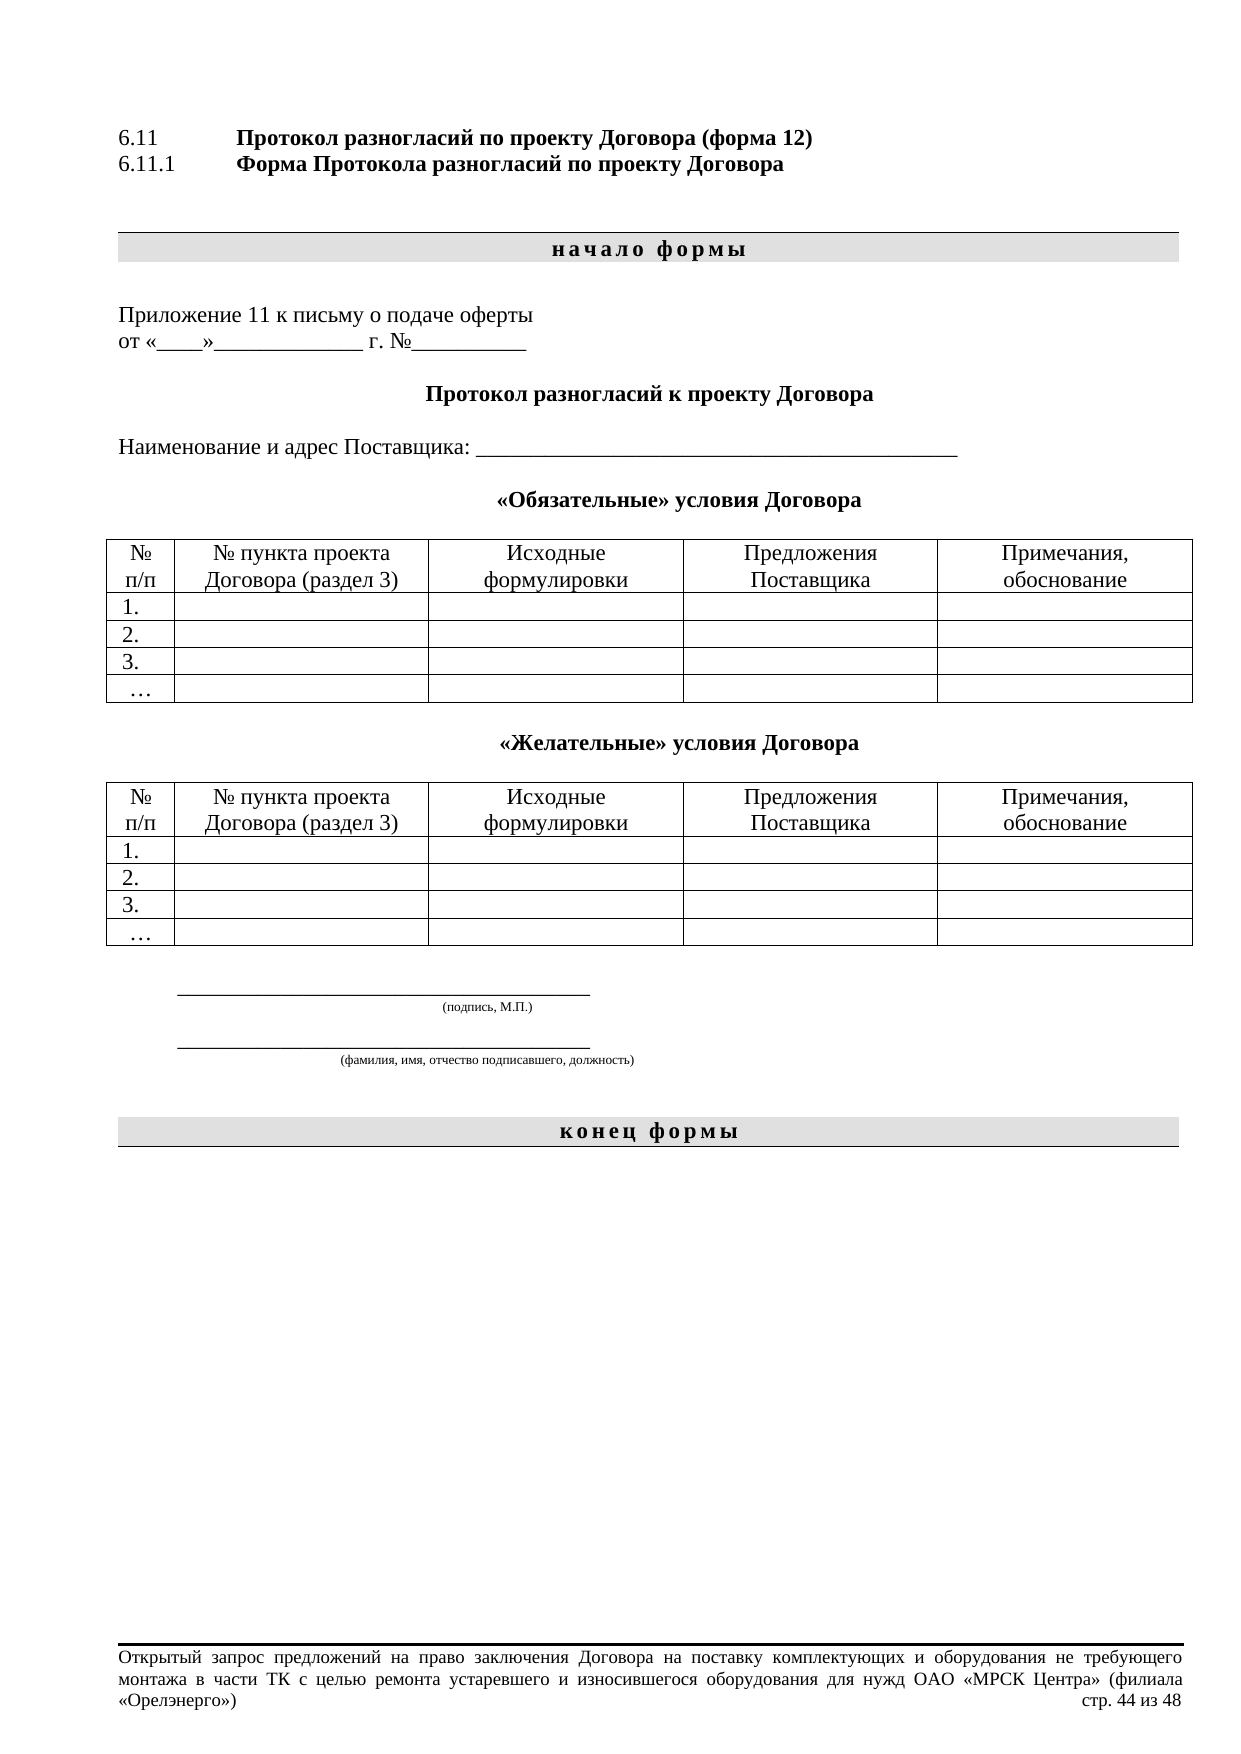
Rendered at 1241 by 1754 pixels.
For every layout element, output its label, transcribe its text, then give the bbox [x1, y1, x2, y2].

text (подпись, М.П.) [118, 999, 797, 1025]
text ____________________________________ [118, 973, 1181, 999]
table_header Примечания, обоснование [938, 783, 1192, 836]
table_cell [175, 675, 428, 702]
table_cell [684, 864, 937, 890]
list Форма Протокола разногласий по проекту Договора [118, 150, 1181, 177]
table_cell [938, 864, 1192, 890]
text «Желательные» условия Договора [118, 729, 1181, 756]
table_cell … [107, 919, 174, 945]
table_cell [107, 648, 174, 674]
table_cell [175, 919, 428, 945]
table_cell [107, 621, 174, 647]
table_cell [684, 621, 937, 647]
table_header № пункта проекта Договора (раздел 3) [175, 540, 428, 592]
table_cell [175, 593, 428, 619]
subtitle Протокол разногласий по проекту Договора (форма 12) [118, 124, 1181, 150]
text конец формы [118, 1117, 1179, 1146]
text Наименование и адрес Поставщика: __________________________________________ [118, 433, 1181, 459]
table_cell [429, 837, 683, 863]
table_cell … [107, 675, 174, 702]
table_cell [938, 837, 1192, 863]
text начало формы [118, 233, 1179, 262]
table_cell [938, 648, 1192, 674]
text (фамилия, имя, отчество подписавшего, должность) [118, 1052, 797, 1078]
table_cell [938, 593, 1192, 619]
text Приложение 11 к письму о подаче оферты от «____»_____________ г. №__________ [118, 301, 1181, 354]
table_header Примечания, обоснование [938, 540, 1192, 592]
table_cell [684, 648, 937, 674]
text Протокол разногласий к проекту Договора [118, 380, 1181, 407]
table_header Исходные формулировки [429, 783, 683, 836]
table_cell [938, 891, 1192, 918]
table_cell [429, 648, 683, 674]
table_header № п/п [107, 540, 174, 592]
table_cell [175, 891, 428, 918]
table_cell [684, 837, 937, 863]
table_header Предложения Поставщика [684, 540, 937, 592]
table_cell [938, 621, 1192, 647]
table_cell [429, 675, 683, 702]
table_cell [429, 891, 683, 918]
table_cell [684, 675, 937, 702]
table_cell [175, 648, 428, 674]
table_header Предложения Поставщика [684, 783, 937, 836]
text ____________________________________ [118, 1025, 1181, 1052]
table_cell [107, 593, 174, 619]
table_cell [684, 593, 937, 619]
table_cell [175, 864, 428, 890]
table_cell [938, 919, 1192, 945]
table_header Исходные формулировки [429, 540, 683, 592]
table_cell [429, 919, 683, 945]
table_cell [938, 675, 1192, 702]
table_cell [429, 621, 683, 647]
table_cell [429, 864, 683, 890]
table_cell [429, 593, 683, 619]
table_cell [175, 837, 428, 863]
table_cell [107, 891, 174, 918]
table_header № пункта проекта Договора (раздел 3) [175, 783, 428, 836]
table_cell [684, 891, 937, 918]
table_cell [107, 837, 174, 863]
table_cell [107, 864, 174, 890]
text «Обязательные» условия Договора [118, 486, 1181, 512]
table_cell [684, 919, 937, 945]
table_cell [175, 621, 428, 647]
table_header № п/п [107, 783, 174, 836]
